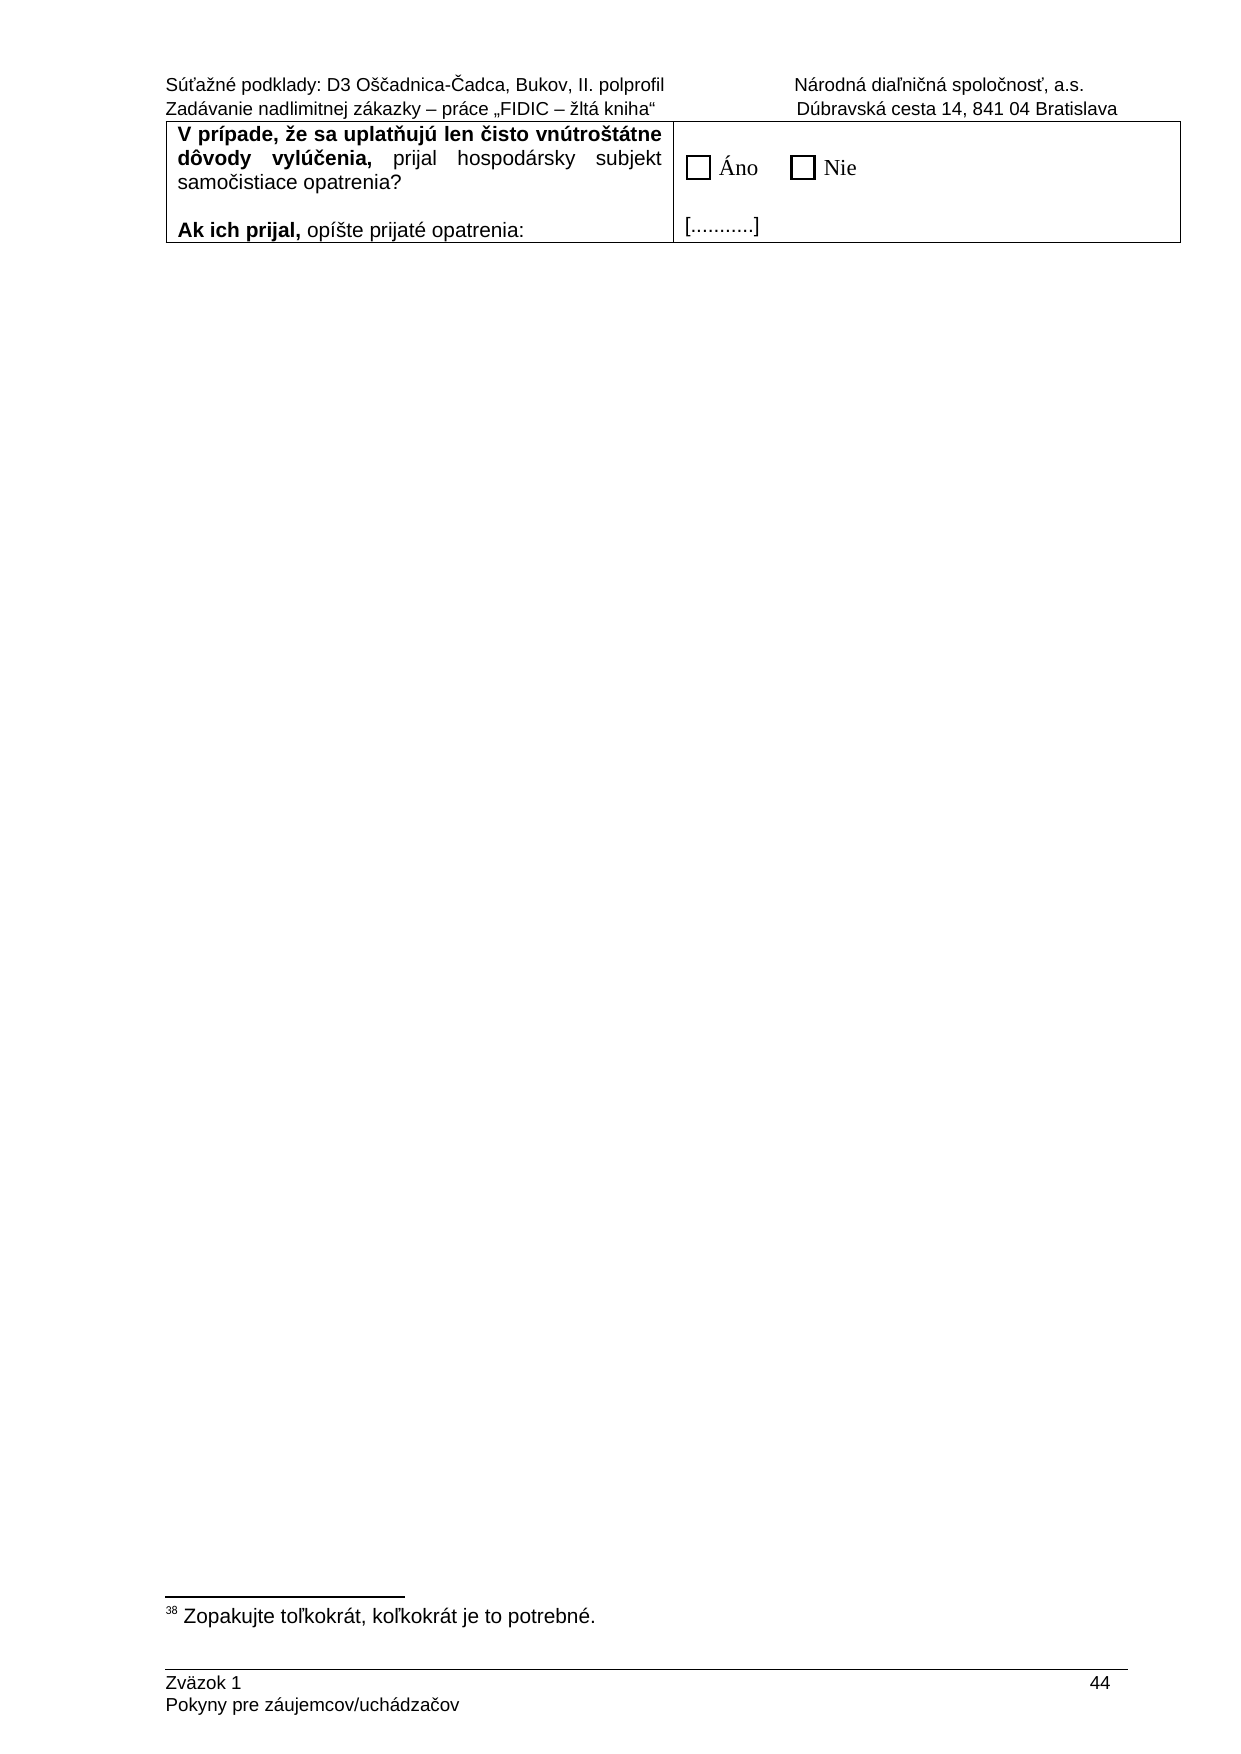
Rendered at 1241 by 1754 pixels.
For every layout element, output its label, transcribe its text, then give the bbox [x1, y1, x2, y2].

table_cell [...........] [674, 122, 1180, 242]
table_cell V prípade, že sa uplatňujú len čisto vnútroštátne dôvody vylúčenia, prijal hospodársky subjekt samočistiace opatrenia? Ak ich prijal, opíšte prijaté opatrenia: [167, 122, 673, 242]
